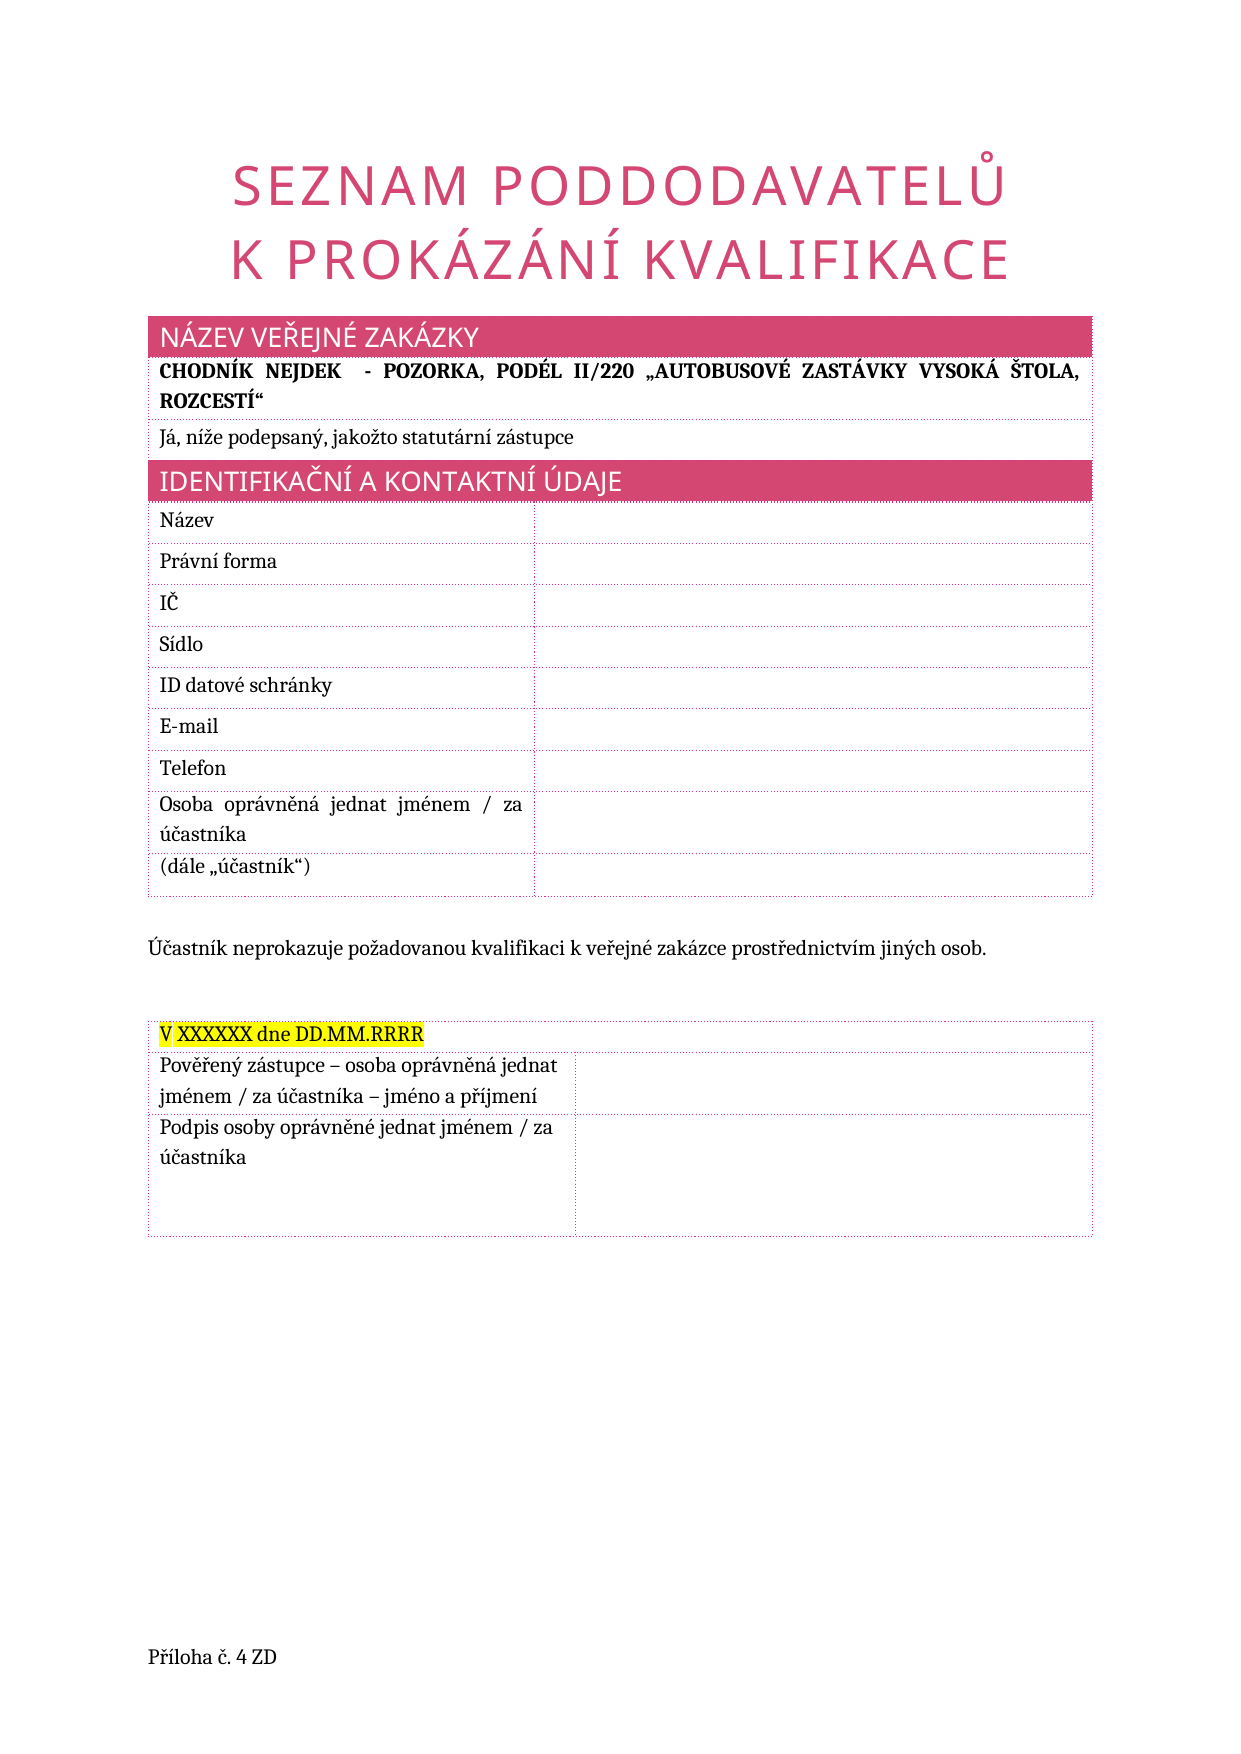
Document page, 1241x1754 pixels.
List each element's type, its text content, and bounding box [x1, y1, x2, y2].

table_cell Telefon [148, 750, 534, 791]
table_cell Osoba oprávněná jednat jménem / za účastníka [148, 791, 534, 852]
table_cell Identifikační a kontaktní údaje [148, 460, 1092, 501]
table_cell [534, 501, 1092, 543]
table_header V XXXXXX dne DD.MM.RRRR [148, 1021, 1092, 1052]
table_cell [534, 626, 1092, 667]
table_cell [534, 750, 1092, 791]
table_cell E-mail [148, 708, 534, 749]
table_cell ID datové schránky [148, 667, 534, 708]
table_cell [534, 708, 1092, 749]
table_cell Já, níže podepsaný, jakožto statutární zástupce [148, 419, 1092, 460]
table_cell [534, 791, 1092, 852]
table_cell [576, 1114, 1092, 1236]
table_cell Právní forma [148, 543, 534, 584]
table_cell [576, 1052, 1092, 1114]
table_cell [534, 584, 1092, 626]
table_header Název veřejné zakázky [148, 316, 1092, 357]
title Seznam poddodavatelů k prokázání kvalifikace [148, 148, 1093, 295]
table_cell [534, 543, 1092, 584]
table_cell Podpis osoby oprávněné jednat jménem / za účastníka [148, 1114, 576, 1236]
table_cell [534, 667, 1092, 708]
table_cell Pověřený zástupce – osoba oprávněná jednat jménem / za účastníka – jméno a příjmení [148, 1052, 576, 1114]
table_cell IČ [148, 584, 534, 626]
table_cell (dále „účastník“) [148, 853, 534, 896]
table_cell Sídlo [148, 626, 534, 667]
table_cell CHODNÍK NEJDEK - POZORKA, PODÉL II/220 „AUTOBUSOVÉ ZASTÁVKY VYSOKÁ ŠTOLA, ROZCESTÍ“ [148, 357, 1092, 419]
table_cell [534, 853, 1092, 896]
table_cell Název [148, 501, 534, 543]
text Účastník neprokazuje požadovanou kvalifikaci k veřejné zakázce prostřednictvím jiných osob. [148, 936, 1093, 961]
